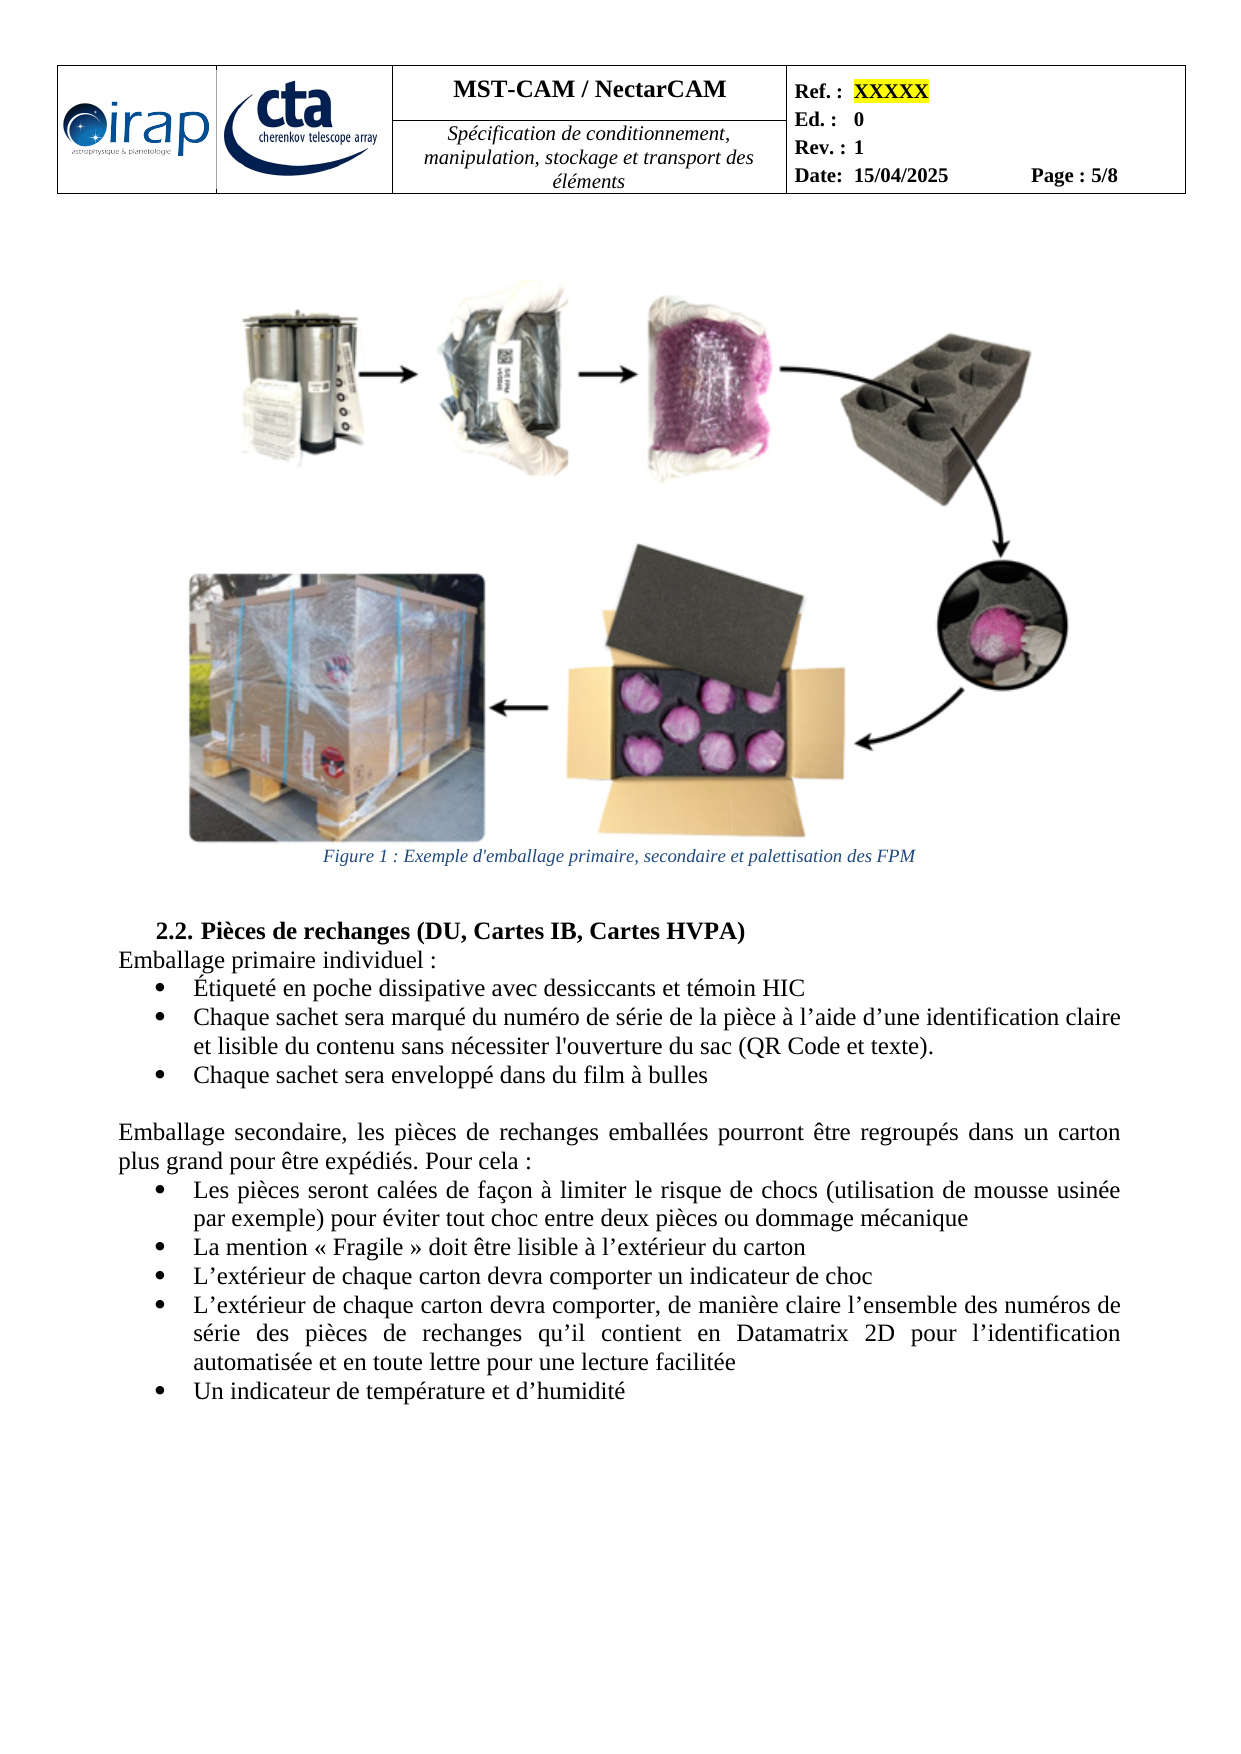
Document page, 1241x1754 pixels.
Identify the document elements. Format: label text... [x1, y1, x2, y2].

picture [62, 88, 215, 168]
list Chaque sachet sera marqué du numéro de série de la pièce à l’aide d’une identification claire et lisible du contenu sans nécessiter l'ouverture du sac (QR Code et texte). [156, 1002, 1122, 1060]
list Un indicateur de température et d’humidité [156, 1376, 1122, 1405]
list La mention « Fragile » doit être lisible à l’extérieur du carton [156, 1232, 1122, 1261]
list Chaque sachet sera enveloppé dans du film à bulles [156, 1060, 1122, 1088]
list L’extérieur de chaque carton devra comporter, de manière claire l’ensemble des numéros de série des pièces de rechanges qu’il contient en Datamatrix 2D pour l’identification automatisée et en toute lettre pour une lecture facilitée [156, 1290, 1122, 1376]
text Emballage primaire individuel : [118, 945, 1122, 973]
list Étiqueté en poche dissipative avec dessiccants et témoin HIC [156, 973, 1122, 1002]
picture [163, 280, 1077, 845]
subtitle Pièces de rechanges (DU, Cartes IB, Cartes HVPA) [156, 916, 1122, 945]
picture [216, 70, 389, 189]
list L’extérieur de chaque carton devra comporter un indicateur de choc [156, 1261, 1122, 1290]
list Les pièces seront calées de façon à limiter le risque de chocs (utilisation de mousse usinée par exemple) pour éviter tout choc entre deux pièces ou dommage mécanique [156, 1175, 1122, 1232]
text Emballage secondaire, les pièces de rechanges emballées pourront être regroupés dans un carton plus grand pour être expédiés. Pour cela : [118, 1117, 1122, 1175]
